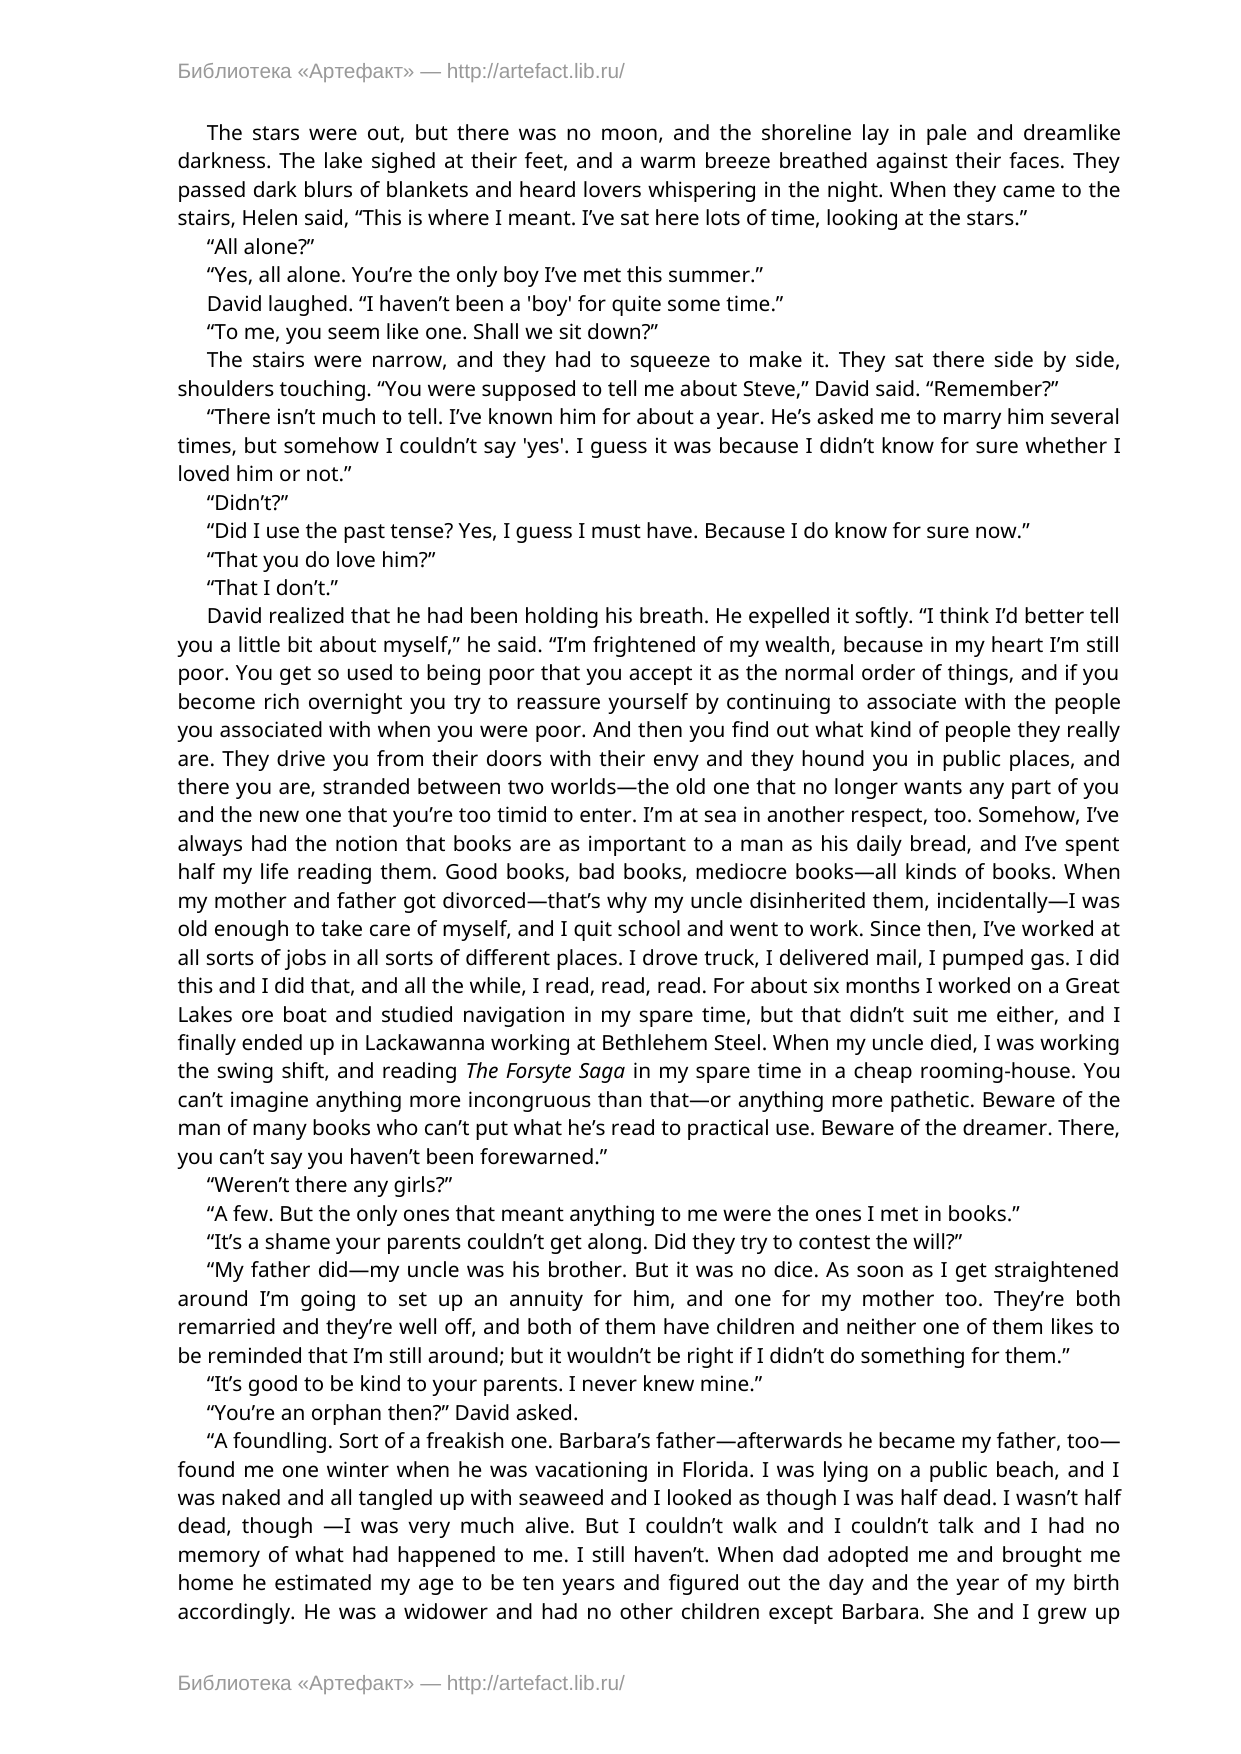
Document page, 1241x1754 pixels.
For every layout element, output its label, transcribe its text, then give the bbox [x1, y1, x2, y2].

text “That I don’t.” [177, 573, 1122, 602]
text “That you do love him?” [177, 545, 1122, 573]
text “Yes, all alone. You’re the only boy I’ve met this summer.” [177, 260, 1122, 289]
text “Did I use the past tense? Yes, I guess I must have. Because I do know for sure now.” [177, 516, 1122, 545]
text “It’s a shame your parents couldn’t get along. Did they try to contest the will?” [177, 1227, 1122, 1256]
text The stars were out, but there was no moon, and the shoreline lay in pale and dreamlike darkness. The lake sighed at their feet, and a warm breeze breathed against their faces. They passed dark blurs of blankets and heard lovers whispering in the night. When they came to the stairs, Helen said, “This is where I meant. I’ve sat here lots of time, looking at the stars.” [177, 118, 1122, 232]
text “Weren’t there any girls?” [177, 1170, 1122, 1199]
text “All alone?” [177, 232, 1122, 260]
text “You’re an orphan then?” David asked. [177, 1398, 1122, 1426]
text “My father did—my uncle was his brother. But it was no dice. As soon as I get straightened around I’m going to set up an annuity for him, and one for my mother too. They’re both remarried and they’re well off, and both of them have children and neither one of them likes to be reminded that I’m still around; but it wouldn’t be right if I didn’t do something for them.” [177, 1256, 1122, 1369]
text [177, 1426, 1122, 1625]
text David laughed. “I haven’t been a 'boy' for quite some time.” [177, 289, 1122, 317]
text The stairs were narrow, and they had to squeeze to make it. They sat there side by side, shoulders touching. “You were supposed to tell me about Steve,” David said. “Remember?” [177, 346, 1122, 402]
text “Didn’t?” [177, 488, 1122, 516]
text “A few. But the only ones that meant anything to me were the ones I met in books.” [177, 1199, 1122, 1227]
text “To me, you seem like one. Shall we sit down?” [177, 317, 1122, 346]
text “It’s good to be kind to your parents. I never knew mine.” [177, 1369, 1122, 1398]
text David realized that he had been holding his breath. He expelled it softly. “I think I’d better tell you a little bit about myself,” he said. “I’m frightened of my wealth, because in my heart I’m still poor. You get so used to being poor that you accept it as the normal order of things, and if you become rich overnight you try to reassure yourself by continuing to associate with the people you associated with when you were poor. And then you find out what kind of people they really are. They drive you from their doors with their envy and they hound you in public places, and there you are, stranded between two worlds—the old one that no longer wants any part of you and the new one that you’re too timid to enter. I’m at sea in another respect, too. Somehow, I’ve always had the notion that books are as important to a man as his daily bread, and I’ve spent half my life reading them. Good books, bad books, mediocre books—all kinds of books. When my mother and father got divorced—that’s why my uncle disinherited them, incidentally—I was old enough to take care of myself, and I quit school and went to work. Since then, I’ve worked at all sorts of jobs in all sorts of different places. I drove truck, I delivered mail, I pumped gas. I did this and I did that, and all the while, I read, read, read. For about six months I worked on a Great Lakes ore boat and studied navigation in my spare time, but that didn’t suit me either, and I finally ended up in Lackawanna working at Bethlehem Steel. When my uncle died, I was working the swing shift, and reading The Forsyte Saga in my spare time in a cheap rooming-house. You can’t imagine anything more incongruous than that—or anything more pathetic. Beware of the man of many books who can’t put what he’s read to practical use. Beware of the dreamer. There, you can’t say you haven’t been forewarned.” [177, 602, 1122, 1170]
text “There isn’t much to tell. I’ve known him for about a year. He’s asked me to marry him several times, but somehow I couldn’t say 'yes'. I guess it was because I didn’t know for sure whether I loved him or not.” [177, 402, 1122, 488]
